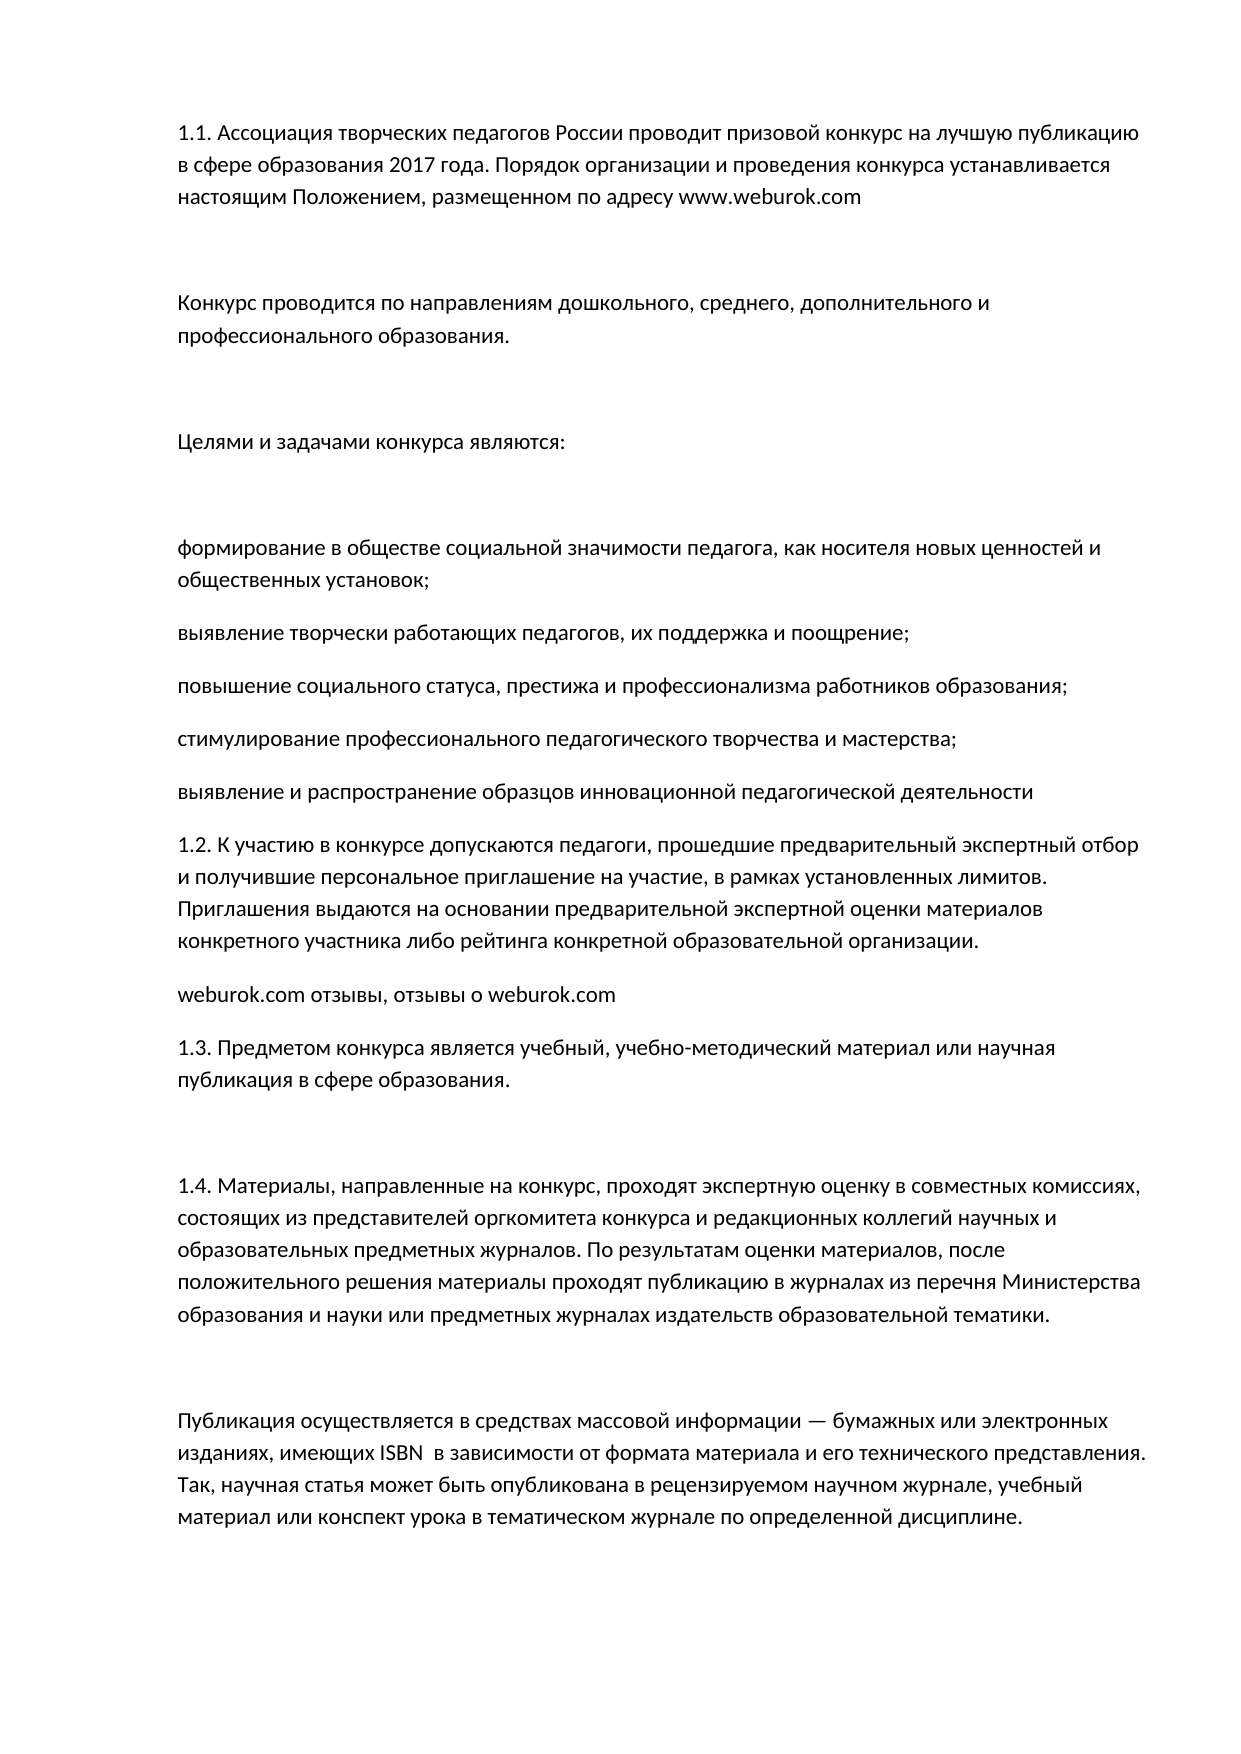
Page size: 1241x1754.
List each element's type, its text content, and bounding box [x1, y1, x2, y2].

text 1.3. Предметом конкурса является учебный, учебно-методический материал или научная публикация в сфере образования. [177, 1033, 1152, 1093]
text выявление творчески работающих педагогов, их поддержка и поощрение; [177, 618, 1152, 646]
text выявление и распространение образцов инновационной педагогической деятельности [177, 777, 1152, 805]
text Публикация осуществляется в средствах массовой информации — бумажных или электронных изданиях, имеющих ISBN в зависимости от формата материала и его технического представления. Так, научная статья может быть опубликована в рецензируемом научном журнале, учебный материал или конспект урока в тематическом журнале по определенной дисциплине. [177, 1406, 1152, 1530]
text 1.4. Материалы, направленные на конкурс, проходят экспертную оценку в совместных комиссиях, состоящих из представителей оргкомитета конкурса и редакционных коллегий научных и образовательных предметных журналов. По результатам оценки материалов, после положительного решения материалы проходят публикацию в журналах из перечня Министерства образования и науки или предметных журналах издательств образовательной тематики. [177, 1171, 1152, 1328]
text формирование в обществе социальной значимости педагога, как носителя новых ценностей и общественных установок; [177, 533, 1152, 593]
text Конкурс проводится по направлениям дошкольного, среднего, дополнительного и профессионального образования. [177, 288, 1152, 349]
text Целями и задачами конкурса являются: [177, 427, 1152, 455]
text повышение социального статуса, престижа и профессионализма работников образования; [177, 671, 1152, 699]
text weburok.com отзывы, отзывы о weburok.com [177, 980, 1152, 1008]
text 1.2. К участию в конкурсе допускаются педагоги, прошедшие предварительный экспертный отбор и получившие персональное приглашение на участие, в рамках установленных лимитов. Приглашения выдаются на основании предварительной экспертной оценки материалов конкретного участника либо рейтинга конкретной образовательной организации. [177, 830, 1152, 955]
text 1.1. Ассоциация творческих педагогов России проводит призовой конкурс на лучшую публикацию в сфере образования 2017 года. Порядок организации и проведения конкурса устанавливается настоящим Положением, размещенном по адресу www.weburok.com [177, 118, 1152, 211]
text стимулирование профессионального педагогического творчества и мастерства; [177, 724, 1152, 752]
